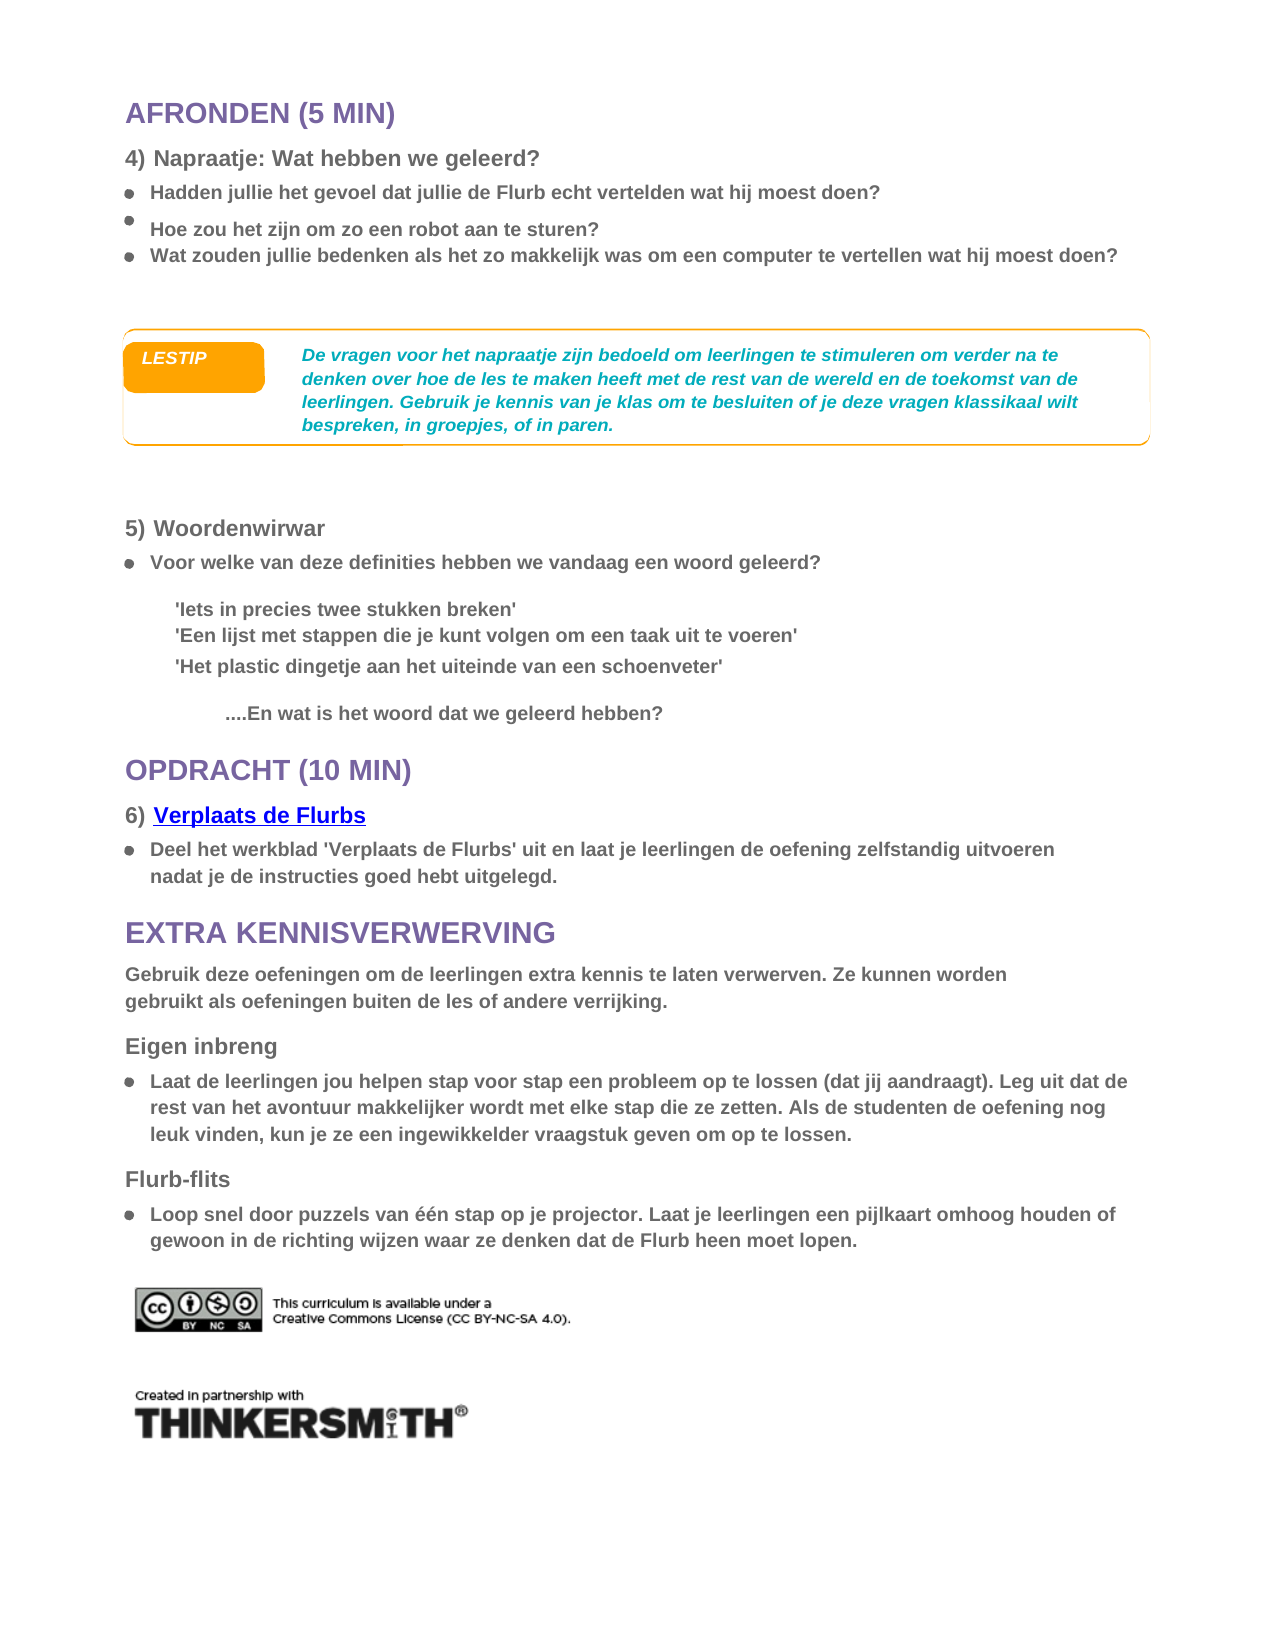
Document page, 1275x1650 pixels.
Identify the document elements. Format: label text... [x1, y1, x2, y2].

text De vragen voor het napraatje zijn bedoeld om leerlingen te stimuleren om verder na te denken over hoe de les te maken heeft met de rest van de wereld en de toekomst van de leerlingen. Gebruik je kennis van je klas om te besluiten of je deze vragen klassikaal wilt bespreken, in groepjes, of in paren. [302, 314, 1122, 435]
subtitle Verplaats de Flurbs [125, 802, 1158, 828]
subtitle Napraatje: Wat hebben we geleerd? [125, 145, 1158, 171]
text Wat zouden jullie bedenken als het zo makkelijk was om een computer te vertellen wat hij moest doen? [150, 244, 1158, 267]
text LESTIP [142, 347, 251, 368]
text 'Iets in precies twee stukken breken' [175, 598, 1158, 621]
text 'Het plastic dingetje aan het uiteinde van een schoenveter' [175, 655, 1030, 677]
subtitle Woordenwirwar [125, 515, 1158, 541]
subtitle OPDRACHT (10 MIN) [125, 753, 1158, 786]
text AFRONDEN (5 MIN) [125, 96, 1158, 129]
text Loop snel door puzzels van één stap op je projector. Laat je leerlingen een pijlkaart omhoog houden of gewoon in de richting wijzen waar ze denken dat de Flurb heen moet lopen. [150, 1203, 1158, 1252]
text 'Een lijst met stappen die je kunt volgen om een taak uit te voeren' [175, 624, 1030, 647]
subtitle Flurb-flits [125, 1166, 1158, 1193]
text Hadden jullie het gevoel dat jullie de Flurb echt vertelden wat hij moest doen? [150, 181, 1148, 204]
text ....En wat is het woord dat we geleerd hebben? [225, 701, 1158, 724]
subtitle EXTRA KENNISVERWERVING [125, 915, 1158, 949]
text Voor welke van deze definities hebben we vandaag een woord geleerd? [150, 551, 1158, 574]
text Deel het werkblad 'Verplaats de Flurbs' uit en laat je leerlingen de oefening zelfstandig uitvoeren nadat je de instructies goed hebt uitgelegd. [150, 838, 1056, 887]
picture [125, 1274, 584, 1346]
text Laat de leerlingen jou helpen stap voor stap een probleem op te lossen (dat jij aandraagt). Leg uit dat de rest van het avontuur makkelijker wordt met elke stap die ze zetten. Als de studenten de oefening nog leuk vinden, kun je ze een ingewikkelder vraagstuk geven om op te lossen. [150, 1069, 1137, 1145]
picture [125, 1371, 578, 1451]
text Hoe zou het zijn om zo een robot aan te sturen? [150, 218, 1148, 240]
text Gebruik deze oefeningen om de leerlingen extra kennis te laten verwerven. Ze kunnen worden gebruikt als oefeningen buiten de les of andere verrijking. [125, 963, 1056, 1012]
subtitle Eigen inbreng [125, 1033, 1158, 1059]
